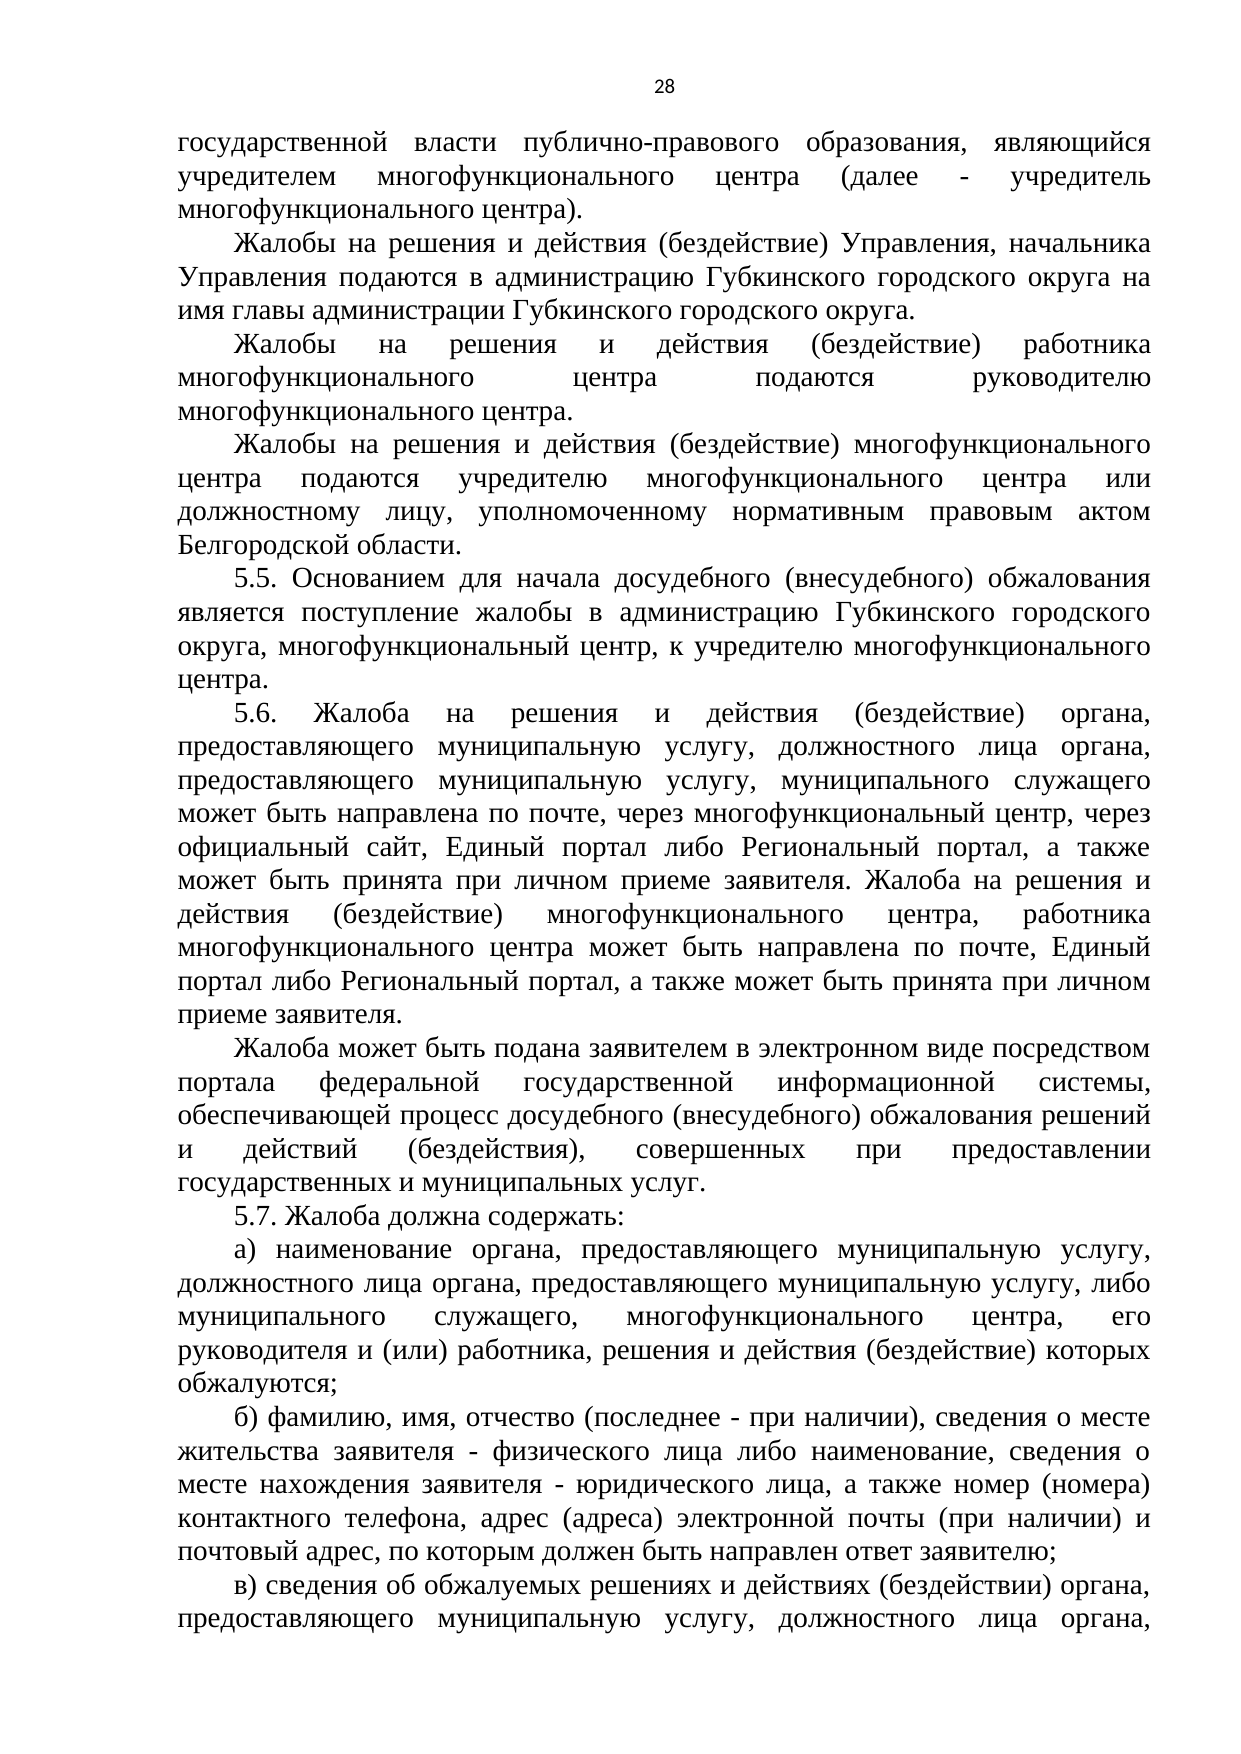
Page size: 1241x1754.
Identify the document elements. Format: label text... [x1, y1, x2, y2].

text 5.5. Основанием для начала досудебного (внесудебного) обжалования является поступление жалобы в администрацию Губкинского городского округа, многофункциональный центр, к учредителю многофункционального центра. [177, 561, 1152, 695]
text 5.6. Жалоба на решения и действия (бездействие) органа, предоставляющего муниципальную услугу, должностного лица органа, предоставляющего муниципальную услугу, муниципального служащего может быть направлена по почте, через многофункциональный центр, через официальный сайт, Единый портал либо Региональный портал, а также может быть принята при личном приеме заявителя. Жалоба на решения и действия (бездействие) многофункционального центра, работника многофункционального центра может быть направлена по почте, Единый портал либо Региональный портал, а также может быть принята при личном приеме заявителя. [177, 695, 1152, 1030]
text Жалоба может быть подана заявителем в электронном виде посредством портала федеральной государственной информационной системы, обеспечивающей процесс досудебного (внесудебного) обжалования решений и действий (бездействия), совершенных при предоставлении государственных и муниципальных услуг. [177, 1030, 1152, 1198]
text Жалобы на решения и действия (бездействие) работника многофункционального центра подаются руководителю многофункционального центра. [177, 326, 1152, 426]
text а) наименование органа, предоставляющего муниципальную услугу, должностного лица органа, предоставляющего муниципальную услугу, либо муниципального служащего, многофункционального центра, его руководителя и (или) работника, решения и действия (бездействие) которых обжалуются; [177, 1231, 1152, 1399]
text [177, 1567, 1152, 1634]
text Жалобы на решения и действия (бездействие) Управления, начальника Управления подаются в администрацию Губкинского городского округа на имя главы администрации Губкинского городского округа. [177, 225, 1152, 326]
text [177, 124, 1152, 225]
text 5.7. Жалоба должна содержать: [177, 1198, 1152, 1231]
text Жалобы на решения и действия (бездействие) многофункционального центра подаются учредителю многофункционального центра или должностному лицу, уполномоченному нормативным правовым актом Белгородской области. [177, 426, 1152, 561]
text б) фамилию, имя, отчество (последнее - при наличии), сведения о месте жительства заявителя - физического лица либо наименование, сведения о месте нахождения заявителя - юридического лица, а также номер (номера) контактного телефона, адрес (адреса) электронной почты (при наличии) и почтовый адрес, по которым должен быть направлен ответ заявителю; [177, 1399, 1152, 1567]
